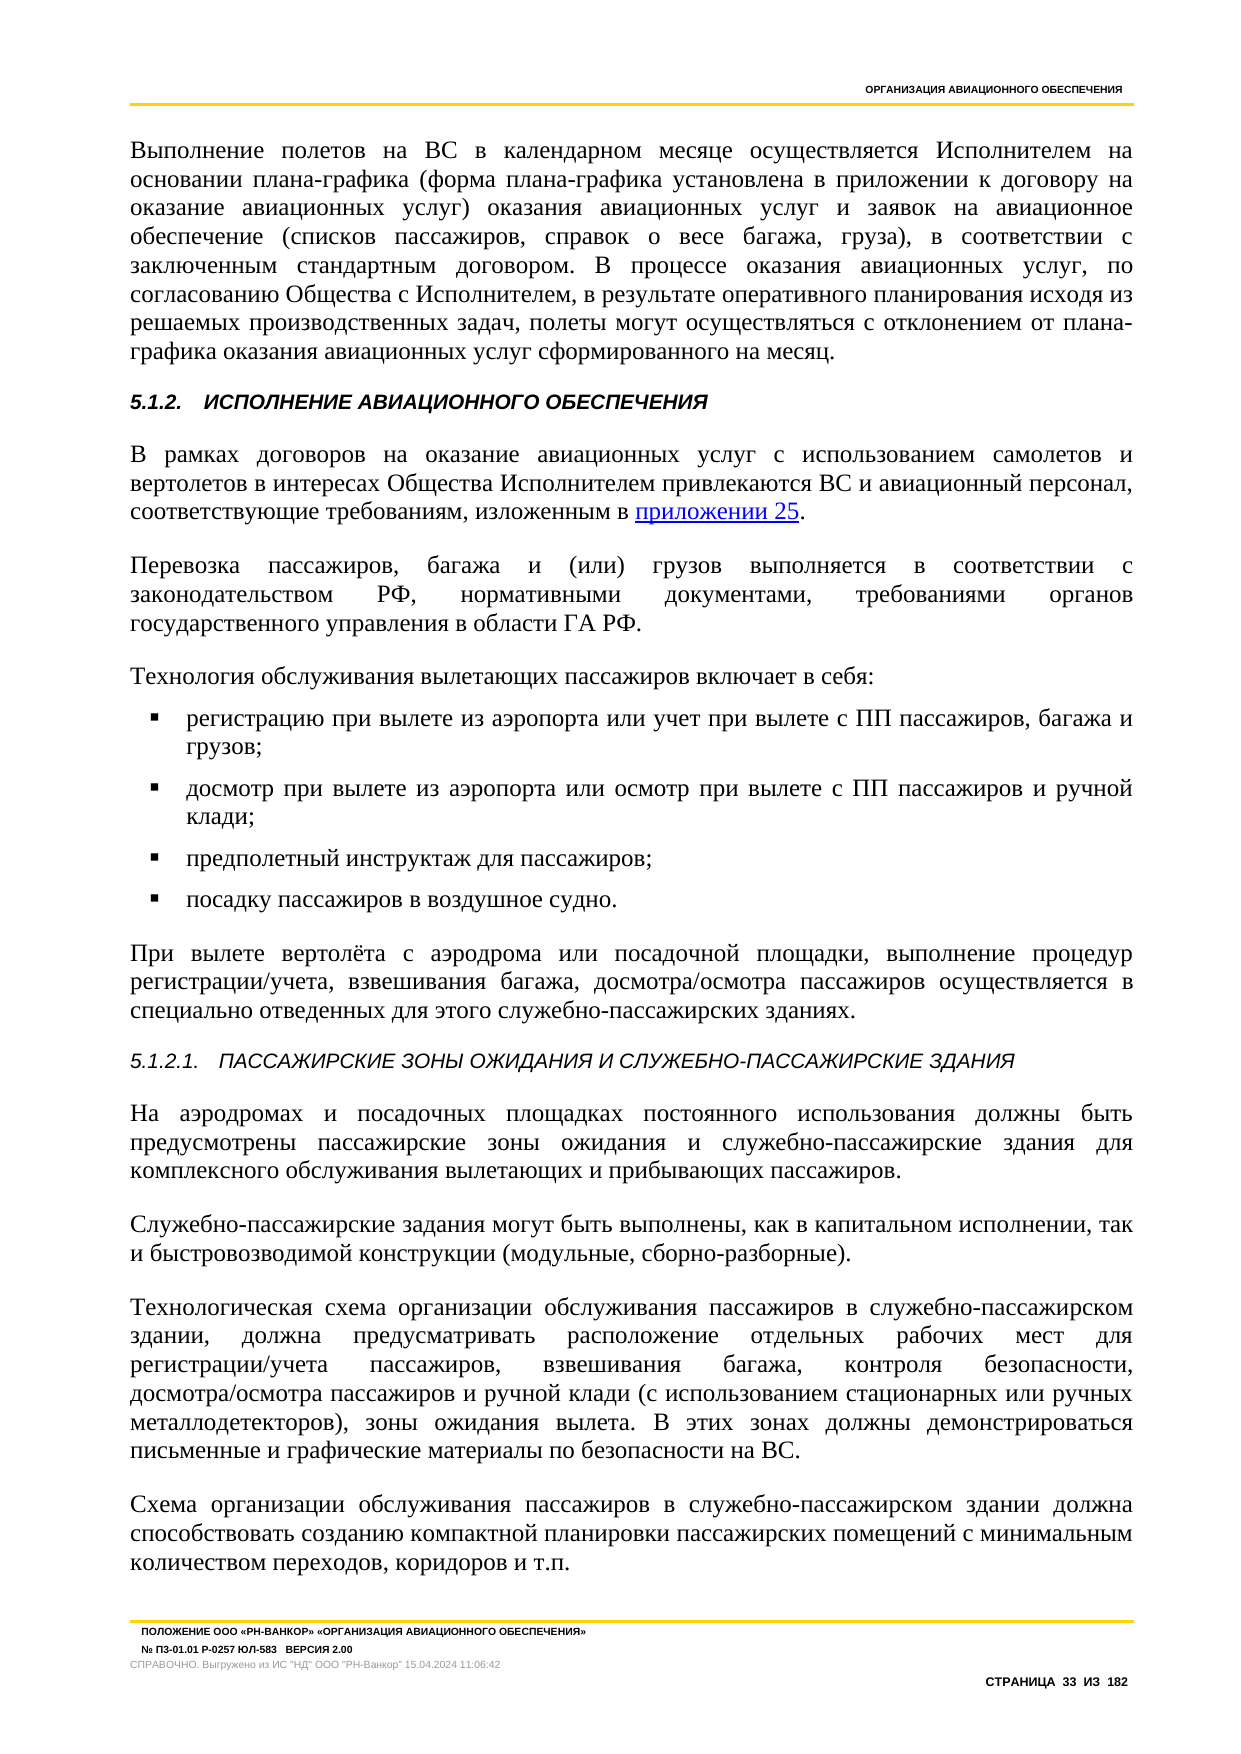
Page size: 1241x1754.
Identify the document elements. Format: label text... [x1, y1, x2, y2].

list регистрацию при вылете из аэропорта или учет при вылете с ПП пассажиров, багажа и грузов; [149, 703, 1134, 760]
list досмотр при вылете из аэропорта или осмотр при вылете с ПП пассажиров и ручной клади; [149, 773, 1134, 830]
list посадку пассажиров в воздушное судно. [149, 884, 1134, 913]
subtitle ПАССАЖИРСКИЕ ЗОНЫ ОЖИДАНИЯ И СЛУЖЕБНО-ПАССАЖИРСКИЕ ЗДАНИЯ [130, 1049, 1134, 1073]
text В рамках договоров на оказание авиационных услуг с использованием самолетов и вертолетов в интересах Общества Исполнителем привлекаются ВС и авиационный персонал, соответствующие требованиям, изложенным в приложении 25. [130, 439, 1134, 525]
text При вылете вертолёта с аэродрома или посадочной площадки, выполнение процедур регистрации/учета, взвешивания багажа, досмотра/осмотра пассажиров осуществляется в специально отведенных для этого служебно-пассажирских зданиях. [130, 938, 1134, 1024]
list Служебно-пассажирские задания могут быть выполнены, как в капитальном исполнении, так и быстровозводимой конструкции (модульные, сборно-разборные). [130, 1209, 1134, 1267]
list На аэродромах и посадочных площадках постоянного использования должны быть предусмотрены пассажирские зоны ожидания и служебно-пассажирские здания для комплексного обслуживания вылетающих и прибывающих пассажиров. [130, 1098, 1134, 1184]
text Технологическая схема организации обслуживания пассажиров в служебно-пассажирском здании, должна предусматривать расположение отдельных рабочих мест для регистрации/учета пассажиров, взвешивания багажа, контроля безопасности, досмотра/осмотра пассажиров и ручной клади (с использованием стационарных или ручных металлодетекторов), зоны ожидания вылета. В этих зонах должны демонстрироваться письменные и графические материалы по безопасности на ВС. [130, 1292, 1134, 1464]
list предполетный инструктаж для пассажиров; [149, 843, 1134, 871]
text Схема организации обслуживания пассажиров в служебно-пассажирском здании должна способствовать созданию компактной планировки пассажирских помещений с минимальным количеством переходов, коридоров и т.п. [130, 1489, 1134, 1575]
list ИСПОЛНЕНИЕ АВИАЦИОННОГО ОБЕСПЕЧЕНИЯ [130, 390, 1134, 414]
text Перевозка пассажиров, багажа и (или) грузов выполняется в соответствии с законодательством РФ, нормативными документами, требованиями органов государственного управления в области ГА РФ. [130, 550, 1134, 636]
text Технология обслуживания вылетающих пассажиров включает в себя: [130, 661, 1134, 690]
text Выполнение полетов на ВС в календарном месяце осуществляется Исполнителем на основании плана-графика (форма плана-графика установлена в приложении к договору на оказание авиационных услуг) оказания авиационных услуг и заявок на авиационное обеспечение (списков пассажиров, справок о весе багажа, груза), в соответствии с заключенным стандартным договором. В процессе оказания авиационных услуг, по согласованию Общества с Исполнителем, в результате оперативного планирования исходя из решаемых производственных задач, полеты могут осуществляться с отклонением от плана-графика оказания авиационных услуг сформированного на месяц. [130, 135, 1134, 365]
